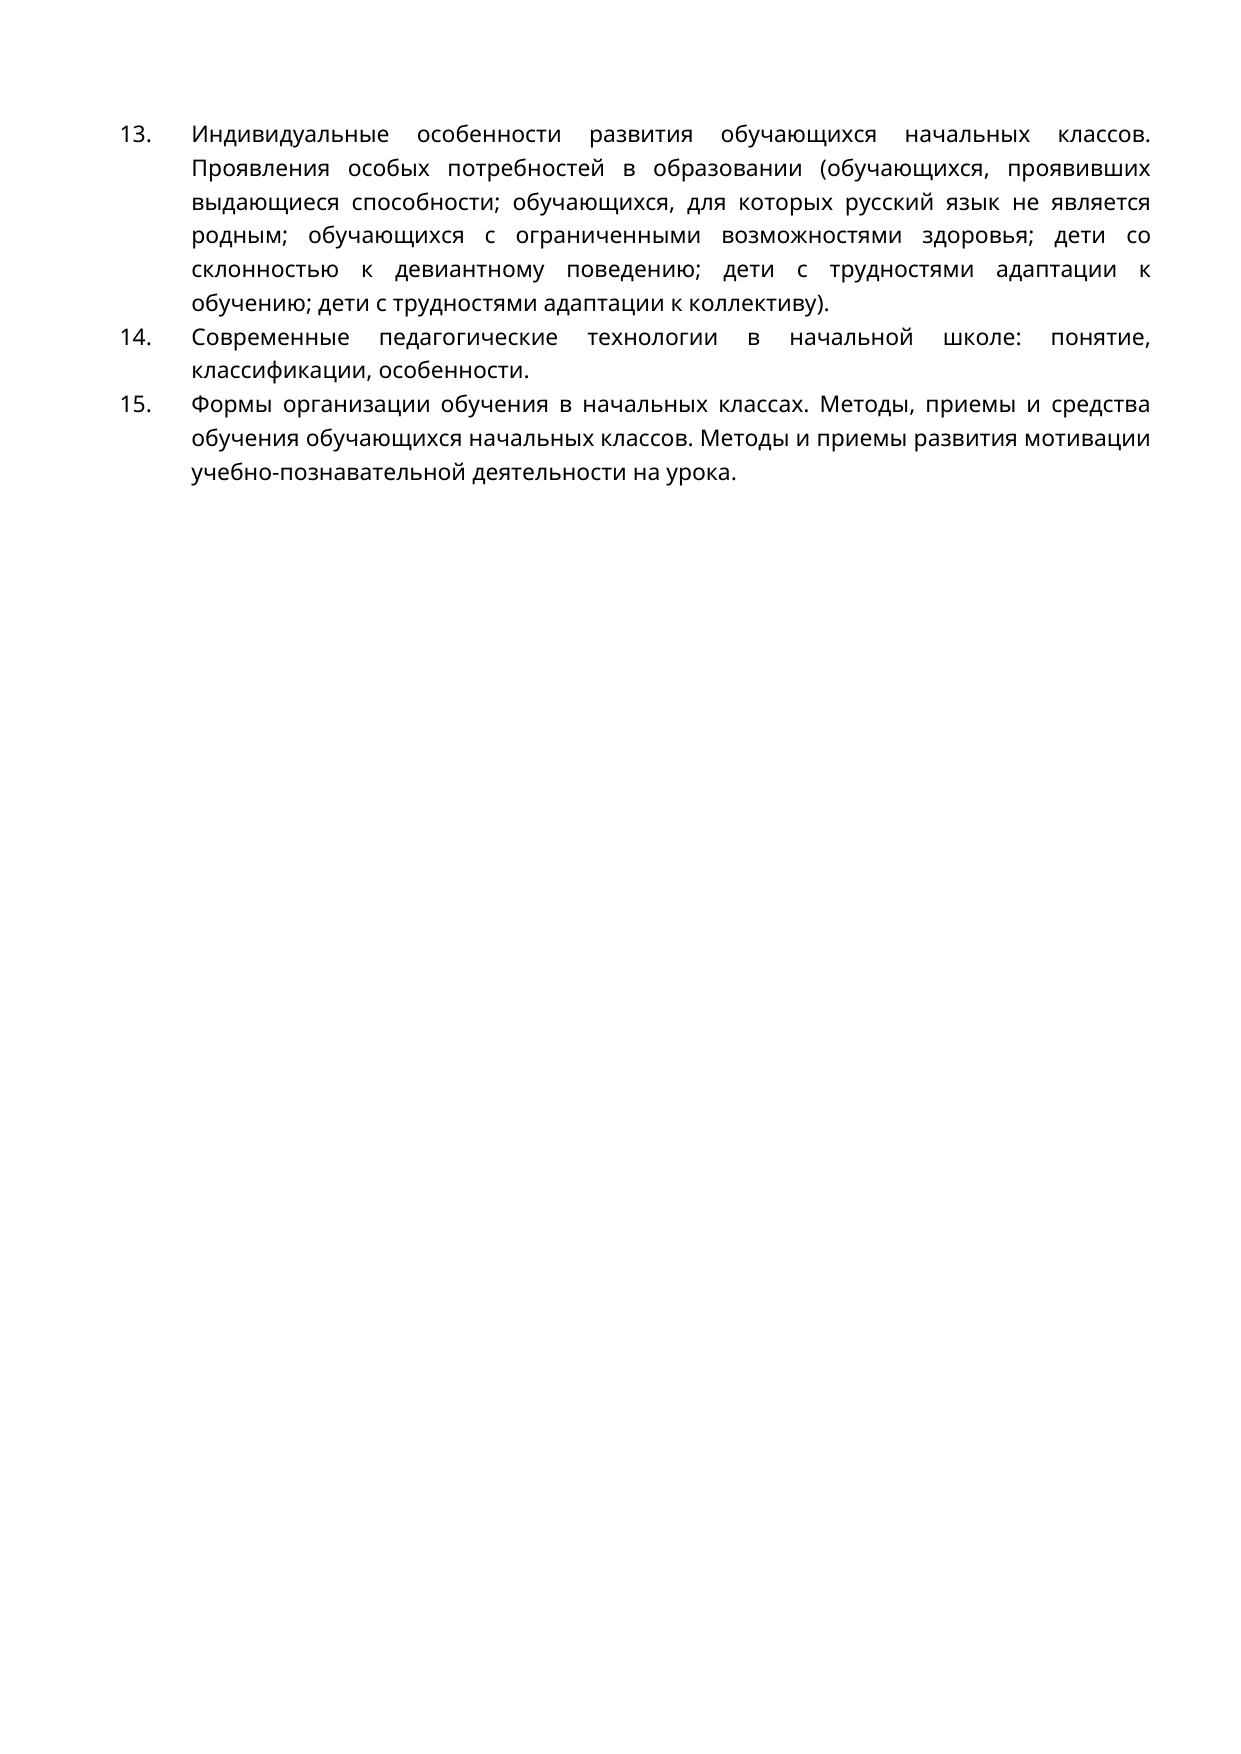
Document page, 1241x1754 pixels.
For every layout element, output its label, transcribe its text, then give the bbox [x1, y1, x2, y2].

list Современные педагогические технологии в начальной школе: понятие, классификации, особенности. [119, 321, 1152, 386]
list Индивидуальные особенности развития обучающихся начальных классов. Проявления особых потребностей в образовании (обучающихся, проявивших выдающиеся способности; обучающихся, для которых русский язык не является родным; обучающихся с ограниченными возможностями здоровья; дети со склонностью к девиантному поведению; дети с трудностями адаптации к обучению; дети с трудностями адаптации к коллективу). [119, 118, 1152, 318]
list Формы организации обучения в начальных классах. Методы, приемы и средства обучения обучающихся начальных классов. Методы и приемы развития мотивации учебно-познавательной деятельности на урока. [119, 388, 1152, 487]
